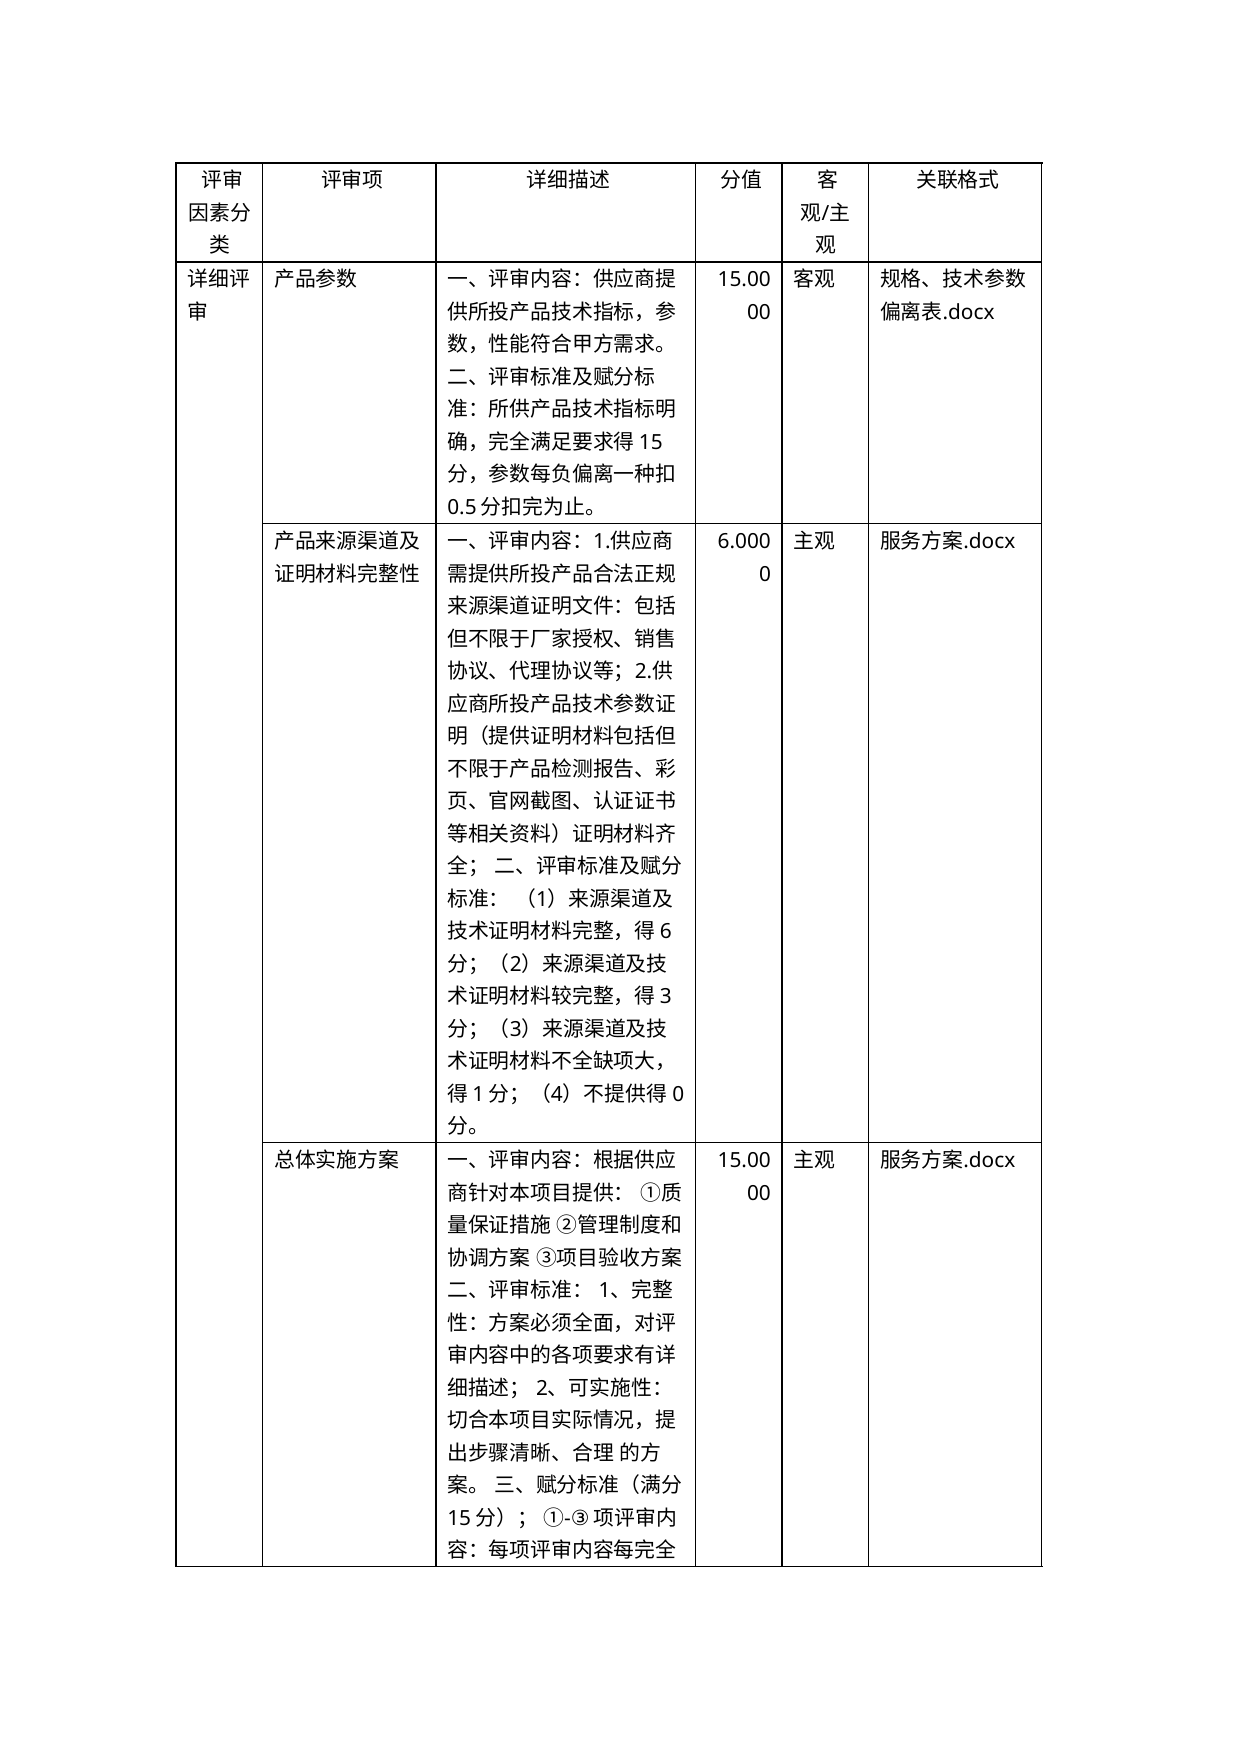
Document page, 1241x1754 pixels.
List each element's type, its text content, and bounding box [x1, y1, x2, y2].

table_cell 15.0000 [696, 1143, 781, 1566]
table_cell 客观 [783, 263, 868, 523]
table_cell 15.0000 [696, 263, 781, 523]
table_cell 总体实施方案 [263, 1143, 435, 1566]
table_cell 主观 [783, 1143, 868, 1566]
table_cell 详细评审 [177, 263, 262, 1566]
table_cell 详细描述 [437, 164, 695, 261]
table_cell 分值 [696, 164, 781, 261]
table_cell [437, 1143, 695, 1566]
table_cell 服务方案.docx [869, 524, 1041, 1142]
table_cell 6.0000 [696, 524, 781, 1142]
table_cell 评审项 [263, 164, 435, 261]
table_cell 一、评审内容：1.供应商需提供所投产品合法正规来源渠道证明文件：包括但不限于厂家授权、销售协议、代理协议等；2.供应商所投产品技术参数证明（提供证明材料包括但不限于产品检测报告、彩页、官网截图、认证证书等相关资料）证明材料齐全； 二、评审标准及赋分标准： （1）来源渠道及技术证明材料完整，得6分；（2）来源渠道及技术证明材料较完整，得3分；（3）来源渠道及技术证明材料不全缺项大，得1分；（4）不提供得 0 分。 [437, 524, 695, 1142]
table_cell 产品来源渠道及证明材料完整性 [263, 524, 435, 1142]
table_cell 一、评审内容：供应商提供所投产品技术指标，参数，性能符合甲方需求。 二、评审标准及赋分标准：所供产品技术指标明确，完全满足要求得15分，参数每负偏离一种扣0.5分扣完为止。 [437, 263, 695, 523]
table_cell 客观/主观 [783, 164, 868, 261]
table_cell 服务方案.docx [869, 1143, 1041, 1566]
table_cell 主观 [783, 524, 868, 1142]
table_cell 关联格式 [869, 164, 1041, 261]
table_cell 评审因素分类 [177, 164, 262, 261]
table_cell 产品参数 [263, 263, 435, 523]
table_cell 规格、技术参数偏离表.docx [869, 263, 1041, 523]
